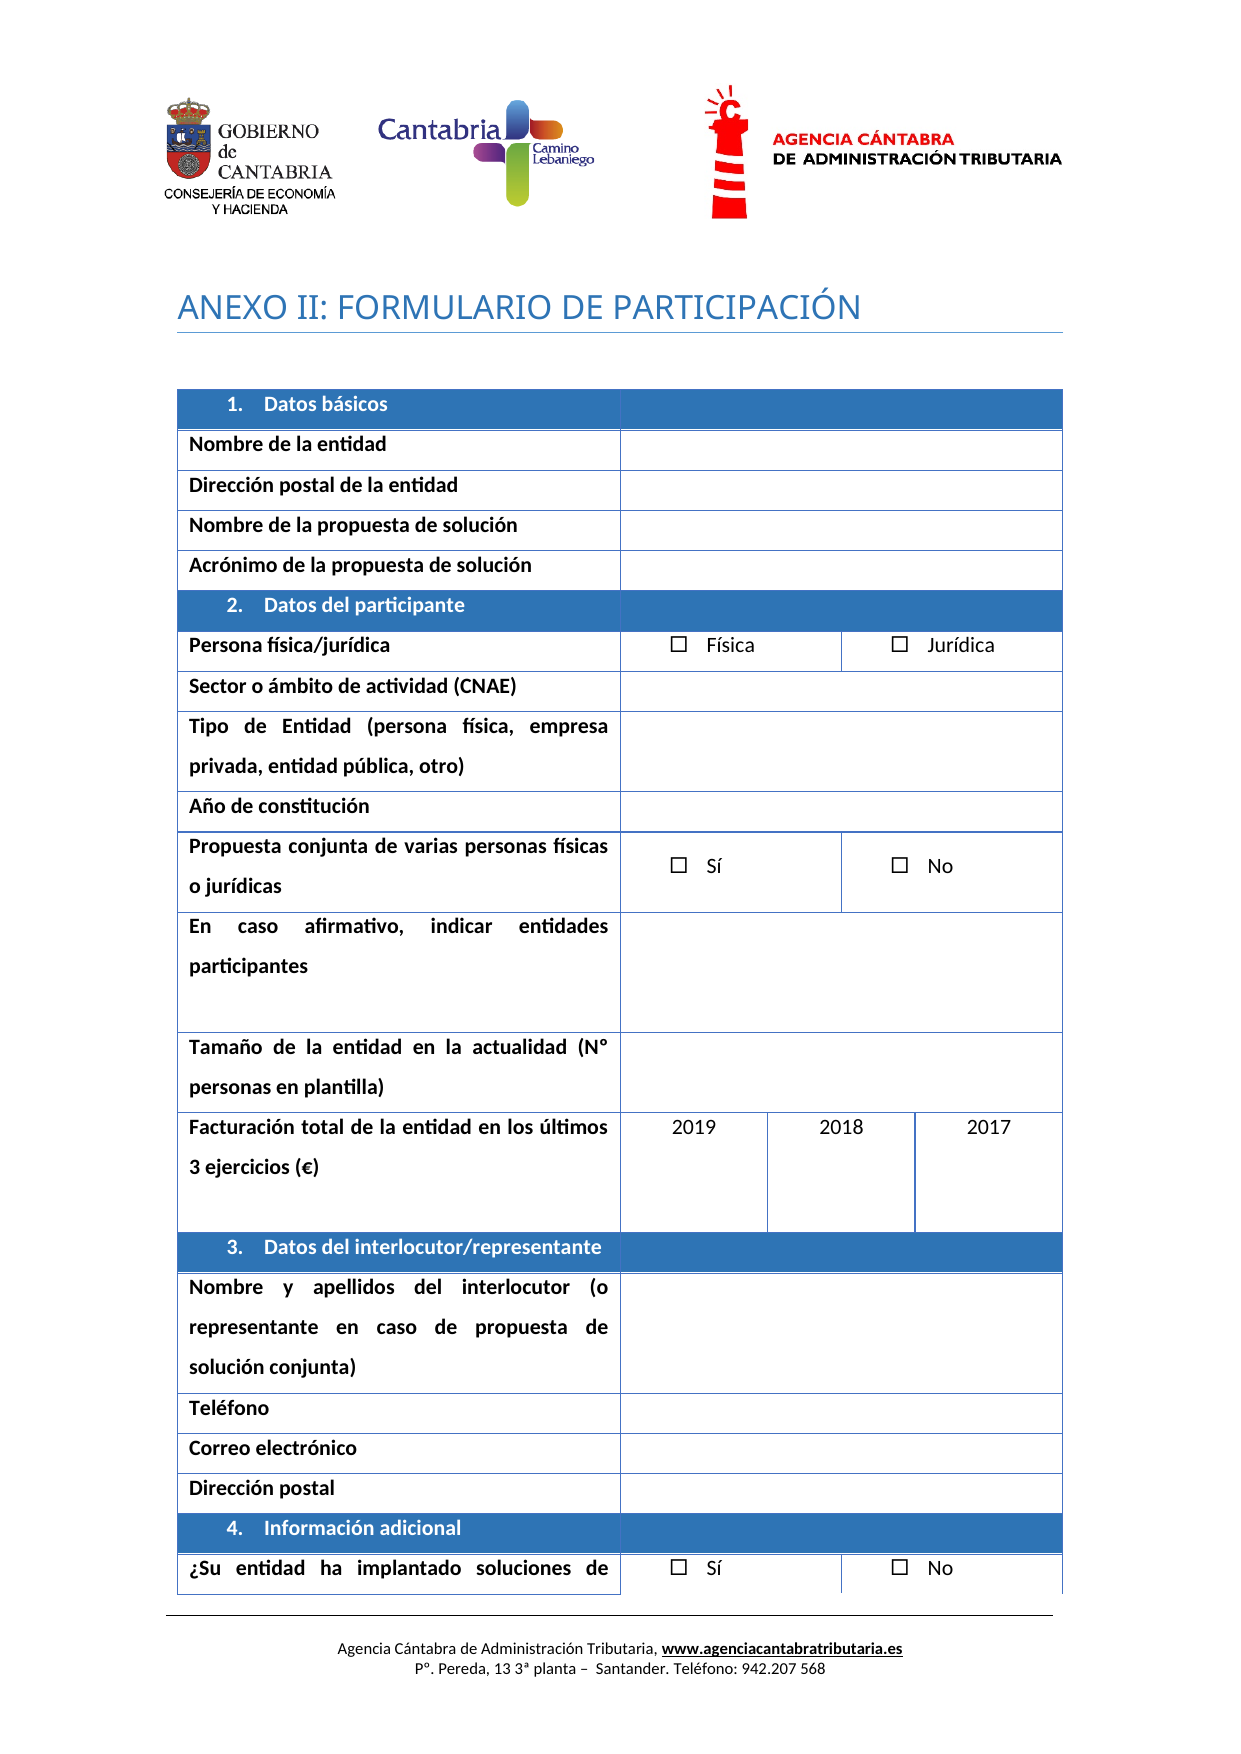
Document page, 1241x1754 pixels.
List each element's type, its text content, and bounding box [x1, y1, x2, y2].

table_cell En caso afirmativo, indicar entidades participantes [178, 913, 620, 1032]
table_cell Correo electrónico [178, 1434, 620, 1473]
table_cell [621, 1394, 1062, 1433]
table_cell [621, 591, 1062, 631]
table_cell [621, 471, 1062, 510]
table_cell Información adicional [178, 1514, 620, 1553]
picture [704, 83, 1063, 189]
table_cell [621, 511, 1062, 550]
table_cell Física [621, 632, 841, 671]
table_cell 2017 [916, 1113, 1062, 1232]
table_cell [621, 913, 1062, 1032]
table_cell Teléfono [178, 1394, 620, 1433]
table_cell Propuesta conjunta de varias personas físicas o jurídicas [178, 833, 620, 912]
table_cell Datos del participante [178, 591, 620, 631]
table_cell [621, 1033, 1062, 1112]
table_cell Acrónimo de la propuesta de solución [178, 551, 620, 590]
table_cell [621, 1434, 1062, 1473]
subtitle ANEXO II: FORMULARIO DE PARTICIPACIÓN [177, 189, 1063, 332]
table_cell [621, 792, 1062, 831]
table_cell [621, 1474, 1062, 1513]
table_cell Persona física/jurídica [178, 632, 620, 671]
table_cell Dirección postal de la entidad [178, 471, 620, 510]
table_cell Nombre de la propuesta de solución [178, 511, 620, 550]
table_cell [621, 672, 1062, 711]
table_cell [621, 1233, 1062, 1272]
table_cell Tamaño de la entidad en la actualidad (Nº personas en plantilla) [178, 1033, 620, 1112]
table_cell 2019 [621, 1113, 767, 1232]
table_cell Jurídica [842, 632, 1062, 671]
table_cell Sector o ámbito de actividad (CNAE) [178, 672, 620, 711]
table_cell [621, 551, 1062, 590]
table_header Datos básicos [178, 390, 620, 429]
table_header [621, 390, 1062, 429]
table_cell Tipo de Entidad (persona física, empresa privada, entidad pública, otro) [178, 712, 620, 791]
table_cell Datos del interlocutor/representante [178, 1233, 620, 1272]
table_cell [621, 431, 1062, 470]
table_cell [621, 712, 1062, 791]
table_cell No [841, 1555, 1062, 1594]
table_cell Sí [621, 1555, 841, 1594]
table_cell [621, 1514, 1062, 1553]
picture [125, 72, 636, 243]
table_cell No [842, 833, 1062, 912]
table_cell Sí [621, 833, 841, 912]
table_cell Nombre de la entidad [178, 431, 620, 470]
table_cell [621, 1274, 1062, 1393]
table_cell Dirección postal [178, 1474, 620, 1513]
table_cell Facturación total de la entidad en los últimos 3 ejercicios (€) [178, 1113, 620, 1232]
table_cell Año de constitución [178, 792, 620, 831]
table_cell 2018 [768, 1113, 914, 1232]
table_cell Nombre y apellidos del interlocutor (o representante en caso de propuesta de solución conjunta) [178, 1274, 620, 1393]
